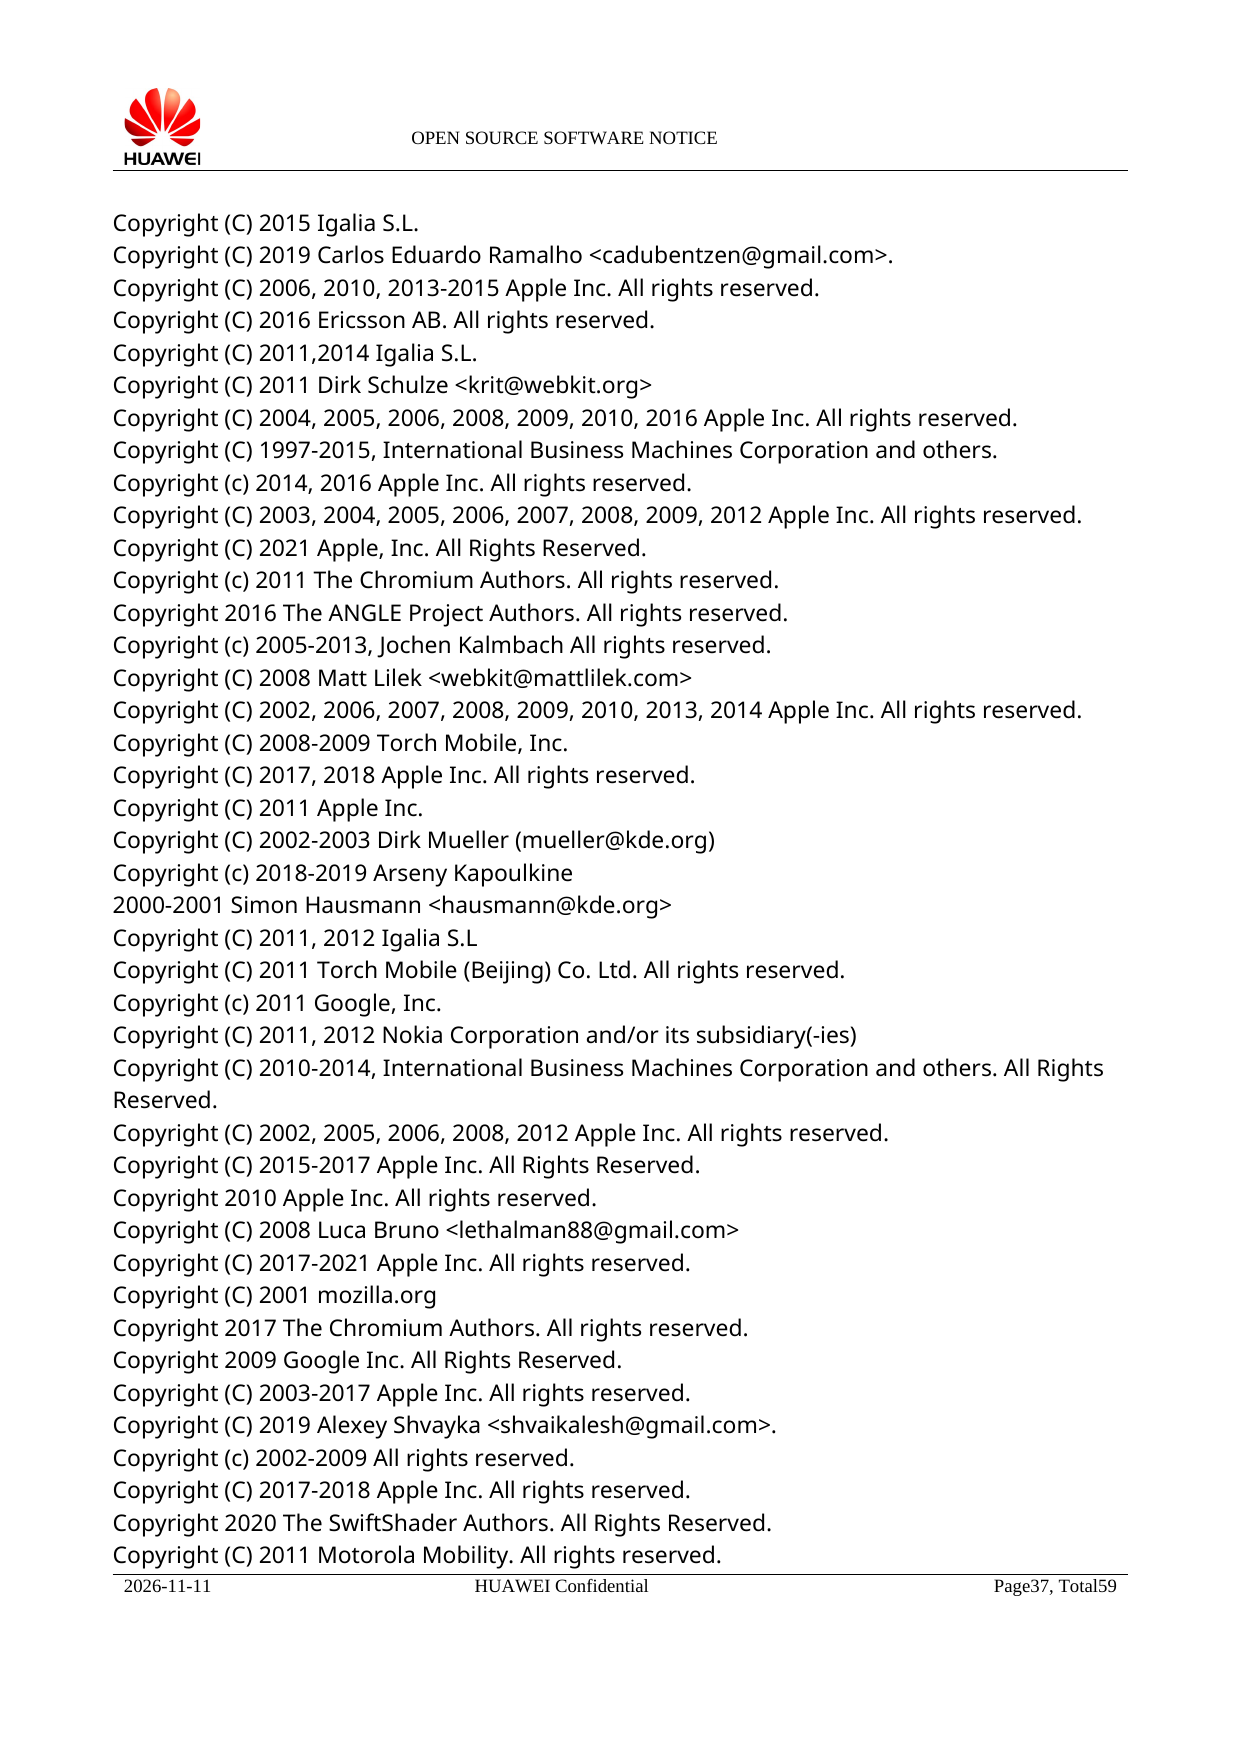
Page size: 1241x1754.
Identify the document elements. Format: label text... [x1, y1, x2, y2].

picture [124, 88, 201, 165]
